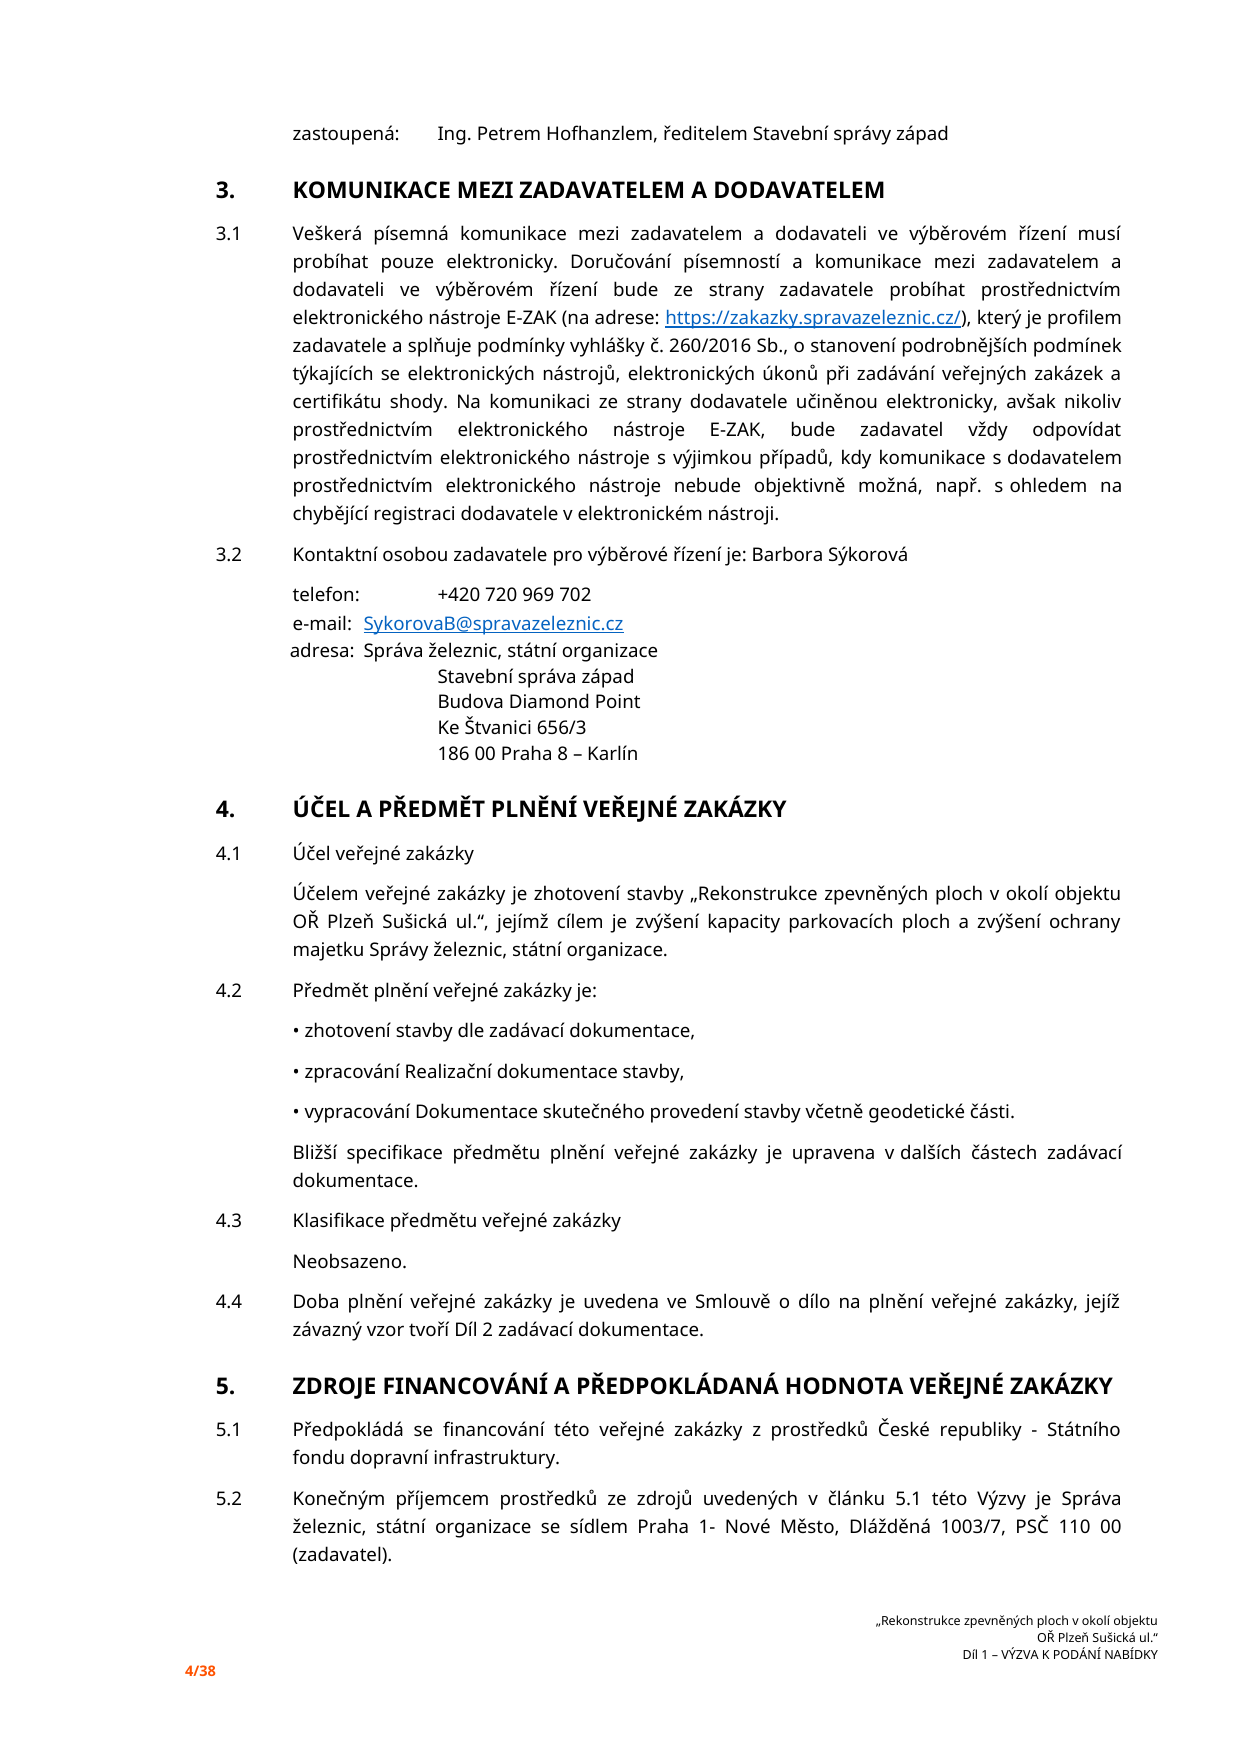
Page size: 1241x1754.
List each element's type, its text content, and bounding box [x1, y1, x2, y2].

text Kontaktní osobou zadavatele pro výběrové řízení je: Barbora Sýkorová [216, 541, 1122, 567]
text • vypracování Dokumentace skutečného provedení stavby včetně geodetické části. [292, 1098, 1122, 1124]
text Doba plnění veřejné zakázky je uvedena ve Smlouvě o dílo na plnění veřejné zakázky, jejíž závazný vzor tvoří Díl 2 zadávací dokumentace. [216, 1288, 1122, 1342]
list 186 00 Praha 8 – Karlín [366, 740, 1122, 765]
text telefon: +420 720 969 702 [292, 582, 1122, 607]
text Budova Diamond Point [366, 689, 1122, 714]
text Předmět plnění veřejné zakázky je: [216, 977, 1122, 1002]
text ZDROJE FINANCOVÁNÍ A PŘEDPOKLÁDANÁ HODNOTA VEŘEJNÉ ZAKÁZKY [216, 1369, 1122, 1401]
text • zhotovení stavby dle zadávací dokumentace, [292, 1017, 1122, 1043]
text Předpokládá se financování této veřejné zakázky z prostředků České republiky - Státního fondu dopravní infrastruktury. [216, 1416, 1122, 1470]
text e-mail: SykorovaB@spravazeleznic.cz [292, 610, 1122, 635]
text Účelem veřejné zakázky je zhotovení stavby „Rekonstrukce zpevněných ploch v okolí objektu OŘ Plzeň Sušická ul.“, jejímž cílem je zvýšení kapacity parkovacích ploch a zvýšení ochrany majetku Správy železnic, státní organizace. [292, 880, 1122, 962]
text KOMUNIKACE MEZI ZADAVATELEM a DODAVATELEM [216, 174, 1122, 205]
text adresa: Správa železnic, státní organizace [289, 638, 1122, 663]
text Neobsazeno. [292, 1248, 1122, 1273]
text • zpracování Realizační dokumentace stavby, [292, 1058, 1122, 1083]
text Klasifikace předmětu veřejné zakázky [216, 1207, 1122, 1233]
text Ke Štvanici 656/3 [366, 714, 1122, 740]
text Bližší specifikace předmětu plnění veřejné zakázky je upravena v dalších částech zadávací dokumentace. [292, 1139, 1122, 1192]
text ÚČEL A PŘEDMĚT PLNĚNÍ VEŘEJNÉ ZAKÁZKY [216, 793, 1122, 824]
text zastoupená: Ing. Petrem Hofhanzlem, ředitelem Stavební správy západ [292, 121, 1122, 146]
text Stavební správa západ [292, 663, 1122, 689]
text Veškerá písemná komunikace mezi zadavatelem a dodavateli ve výběrovém řízení musí probíhat pouze elektronicky. Doručování písemností a komunikace mezi zadavatelem a dodavateli ve výběrovém řízení bude ze strany zadavatele probíhat prostřednictvím elektronického nástroje E-ZAK (na adrese: https://zakazky.spravazeleznic.cz/), který je profilem zadavatele a splňuje podmínky vyhlášky č. 260/2016 Sb., o stanovení podrobnějších podmínek týkajících se elektronických nástrojů, elektronických úkonů při zadávání veřejných zakázek a certifikátu shody. Na komunikaci ze strany dodavatele učiněnou elektronicky, avšak nikoliv prostřednictvím elektronického nástroje E-ZAK, bude zadavatel vždy odpovídat prostřednictvím elektronického nástroje s výjimkou případů, kdy komunikace s dodavatelem prostřednictvím elektronického nástroje nebude objektivně možná, např. s ohledem na chybějící registraci dodavatele v elektronickém nástroji. [216, 221, 1122, 526]
text Konečným příjemcem prostředků ze zdrojů uvedených v článku 5.1 této Výzvy je Správa železnic, státní organizace se sídlem Praha 1- Nové Město, Dlážděná 1003/7, PSČ 110 00 (zadavatel). [216, 1485, 1122, 1567]
text Účel veřejné zakázky [216, 840, 1122, 865]
